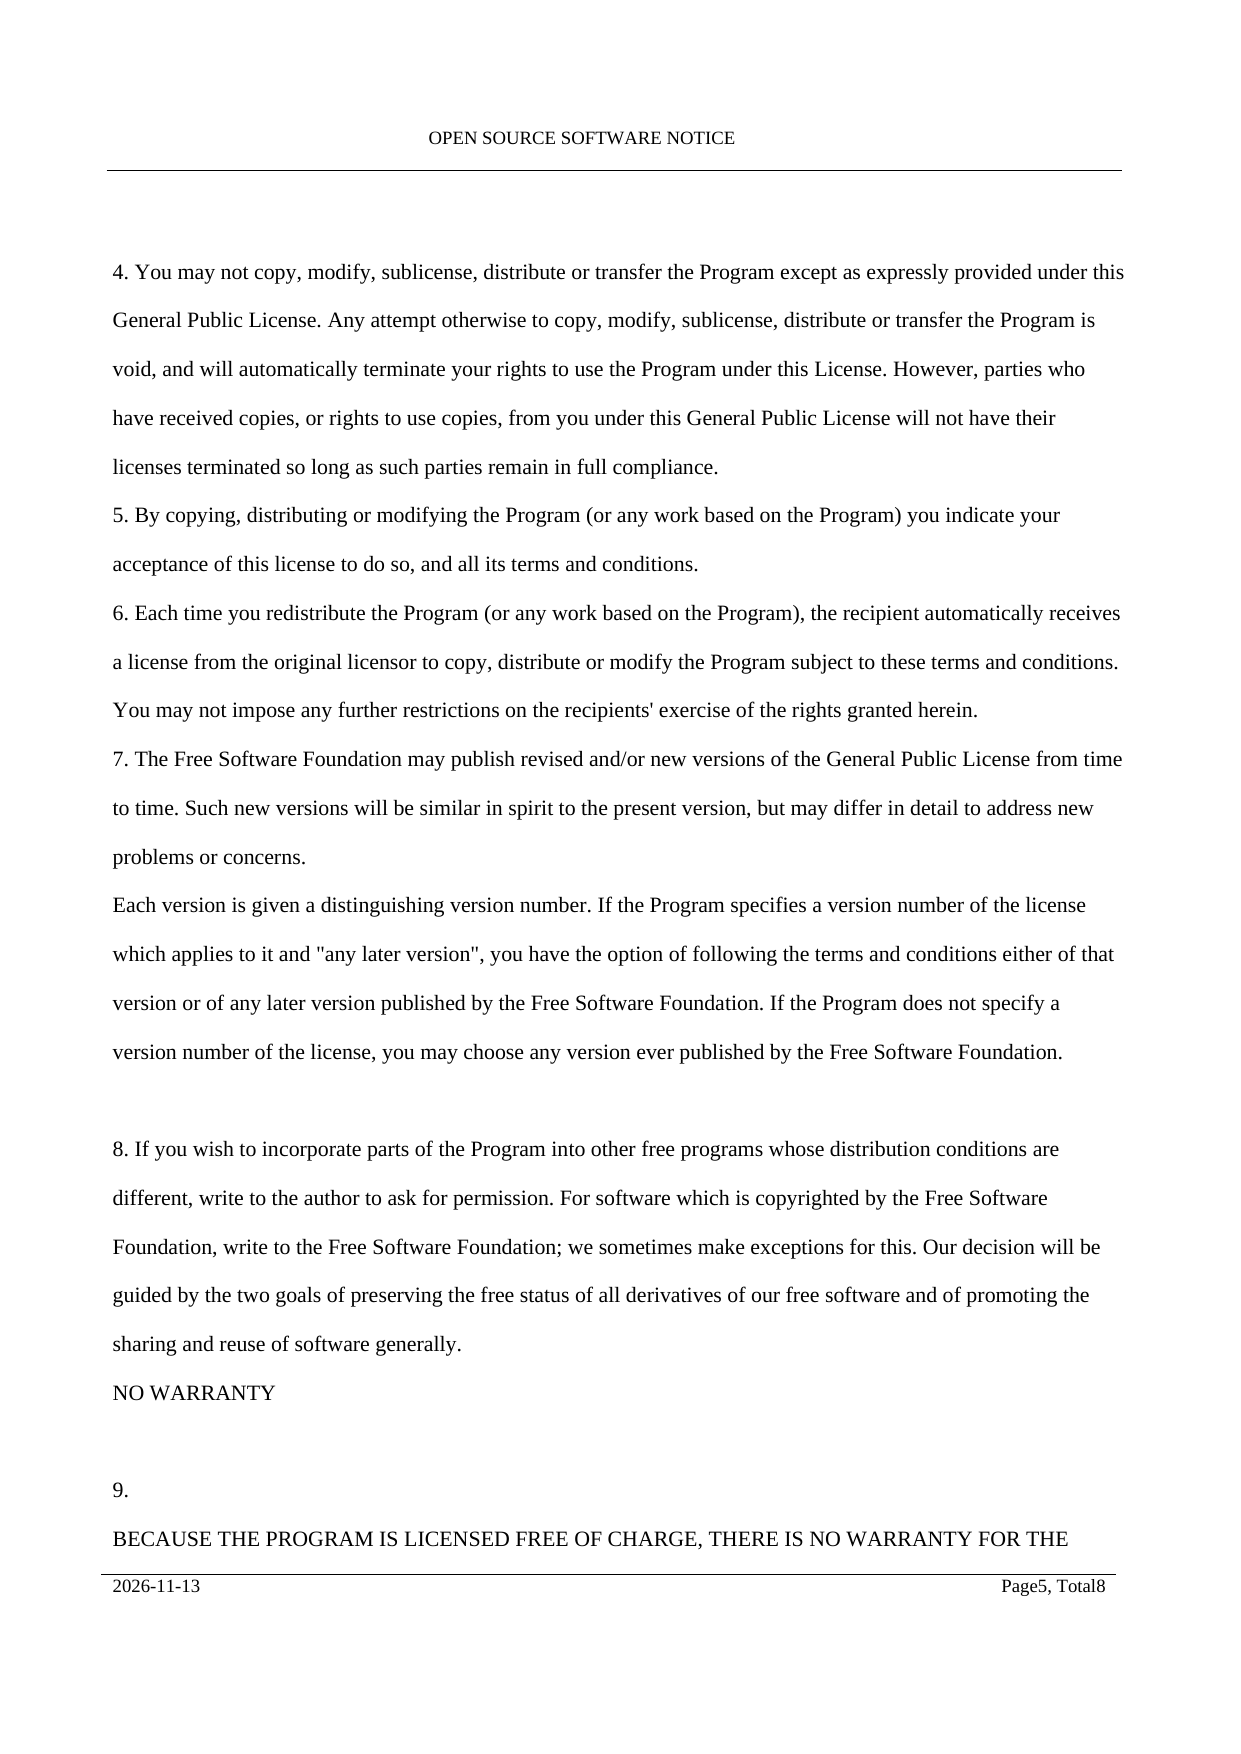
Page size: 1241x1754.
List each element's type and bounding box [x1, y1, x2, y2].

text [112, 206, 1128, 1555]
